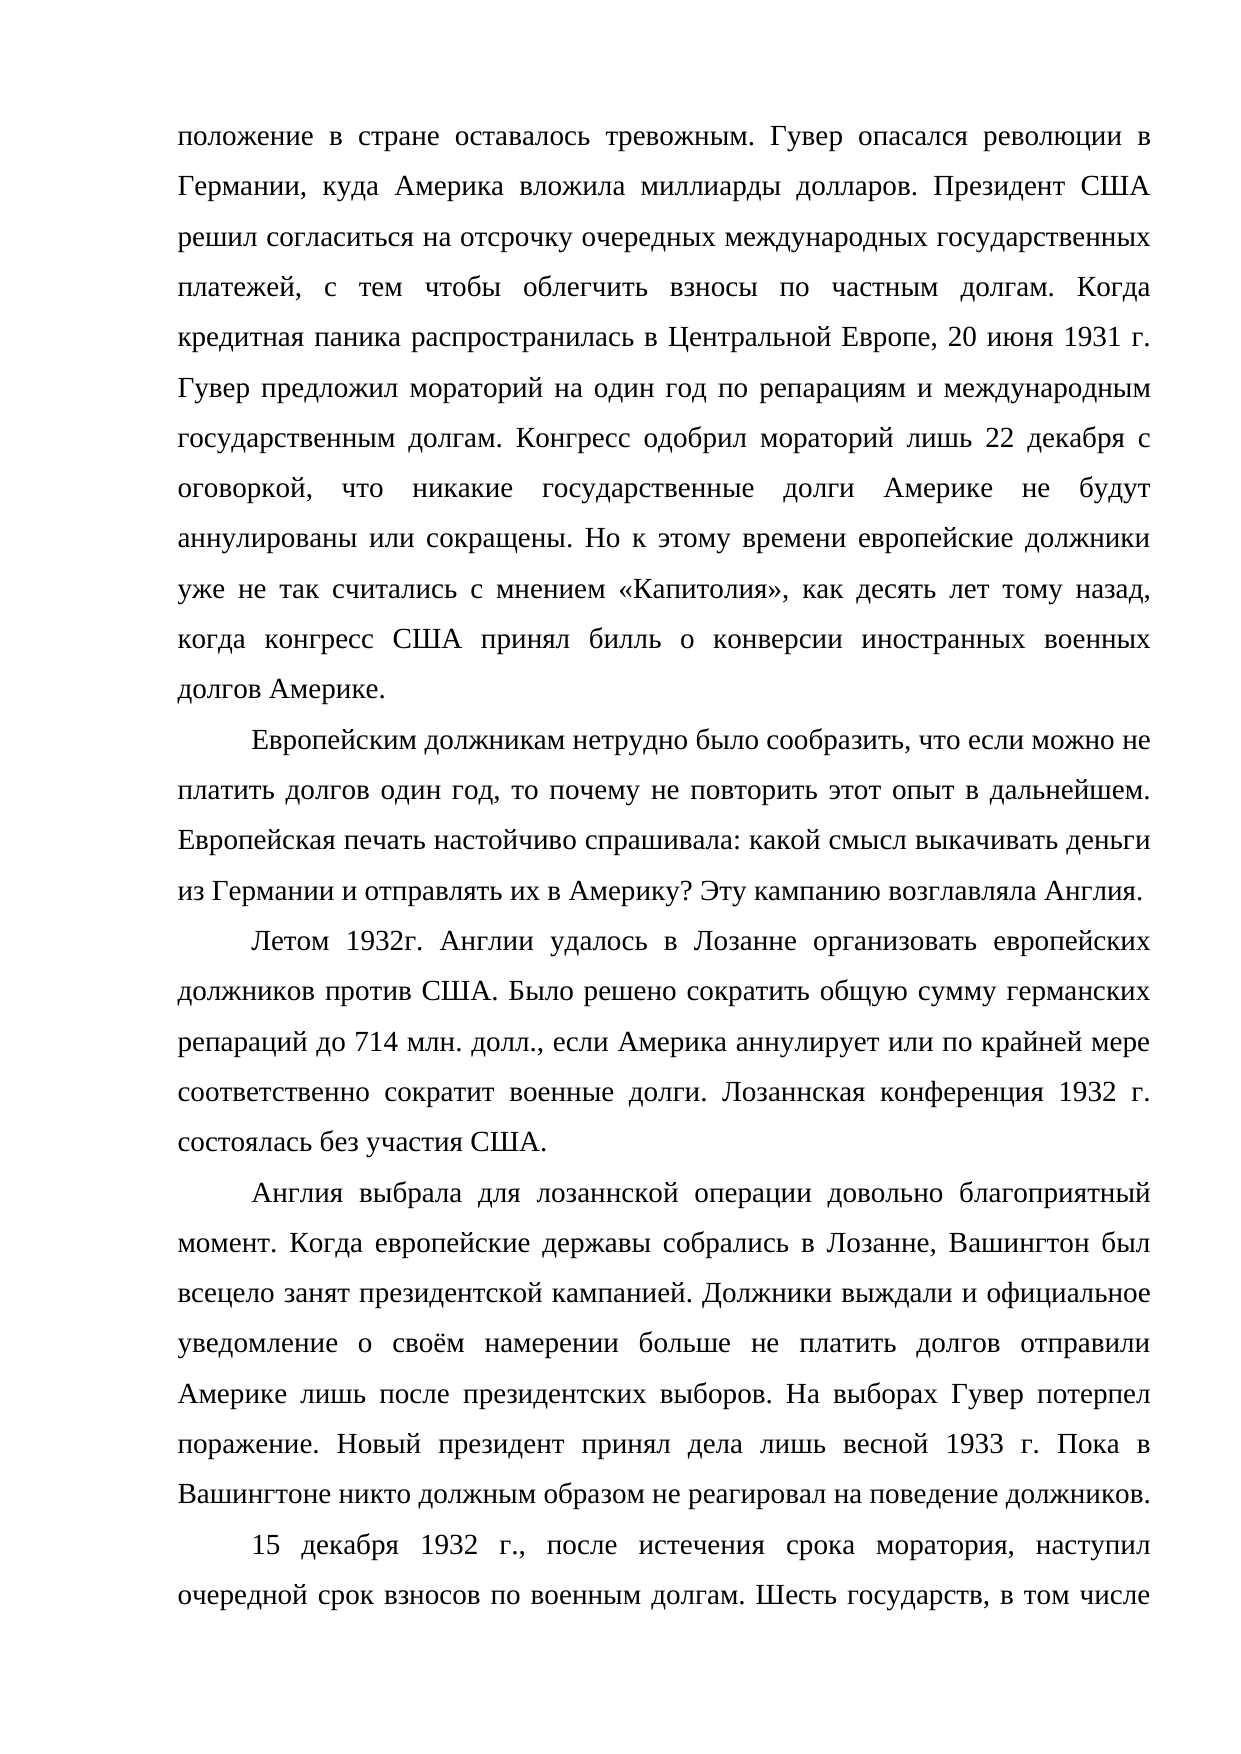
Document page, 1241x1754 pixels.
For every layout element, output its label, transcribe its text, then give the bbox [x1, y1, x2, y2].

text Европейским должникам нетрудно было сообразить, что если можно не платить долгов один год, то почему не повторить этот опыт в дальнейшем. Европейская печать настойчиво спрашивала: какой смысл выкачивать деньги из Германии и отправлять их в Америку? Эту кампанию возглавляла Англия. [177, 722, 1152, 906]
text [177, 1527, 1152, 1611]
text Летом 1932г. Англии удалось в Лозанне организовать европейских должников против США. Было решено сократить общую сумму германских репараций до 714 млн. долл., если Америка аннулирует или по крайней мере соответственно сократит военные долги. Лозаннская конференция 1932 г. состоялась без участия США. [177, 923, 1152, 1158]
text Англия выбрала для лозаннской операции довольно благоприятный момент. Когда европейские державы собрались в Лозанне, Вашингтон был всецело занят президентской кампанией. Должники выждали и официальное уведомление о своём намерении больше не платить долгов отправили Америке лишь после президентских выборов. На выборах Гувер потерпел поражение. Новый президент принял дела лишь весной 1933 г. Пока в Вашингтоне никто должным образом не реагировал на поведение должников. [177, 1175, 1152, 1510]
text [177, 118, 1152, 705]
